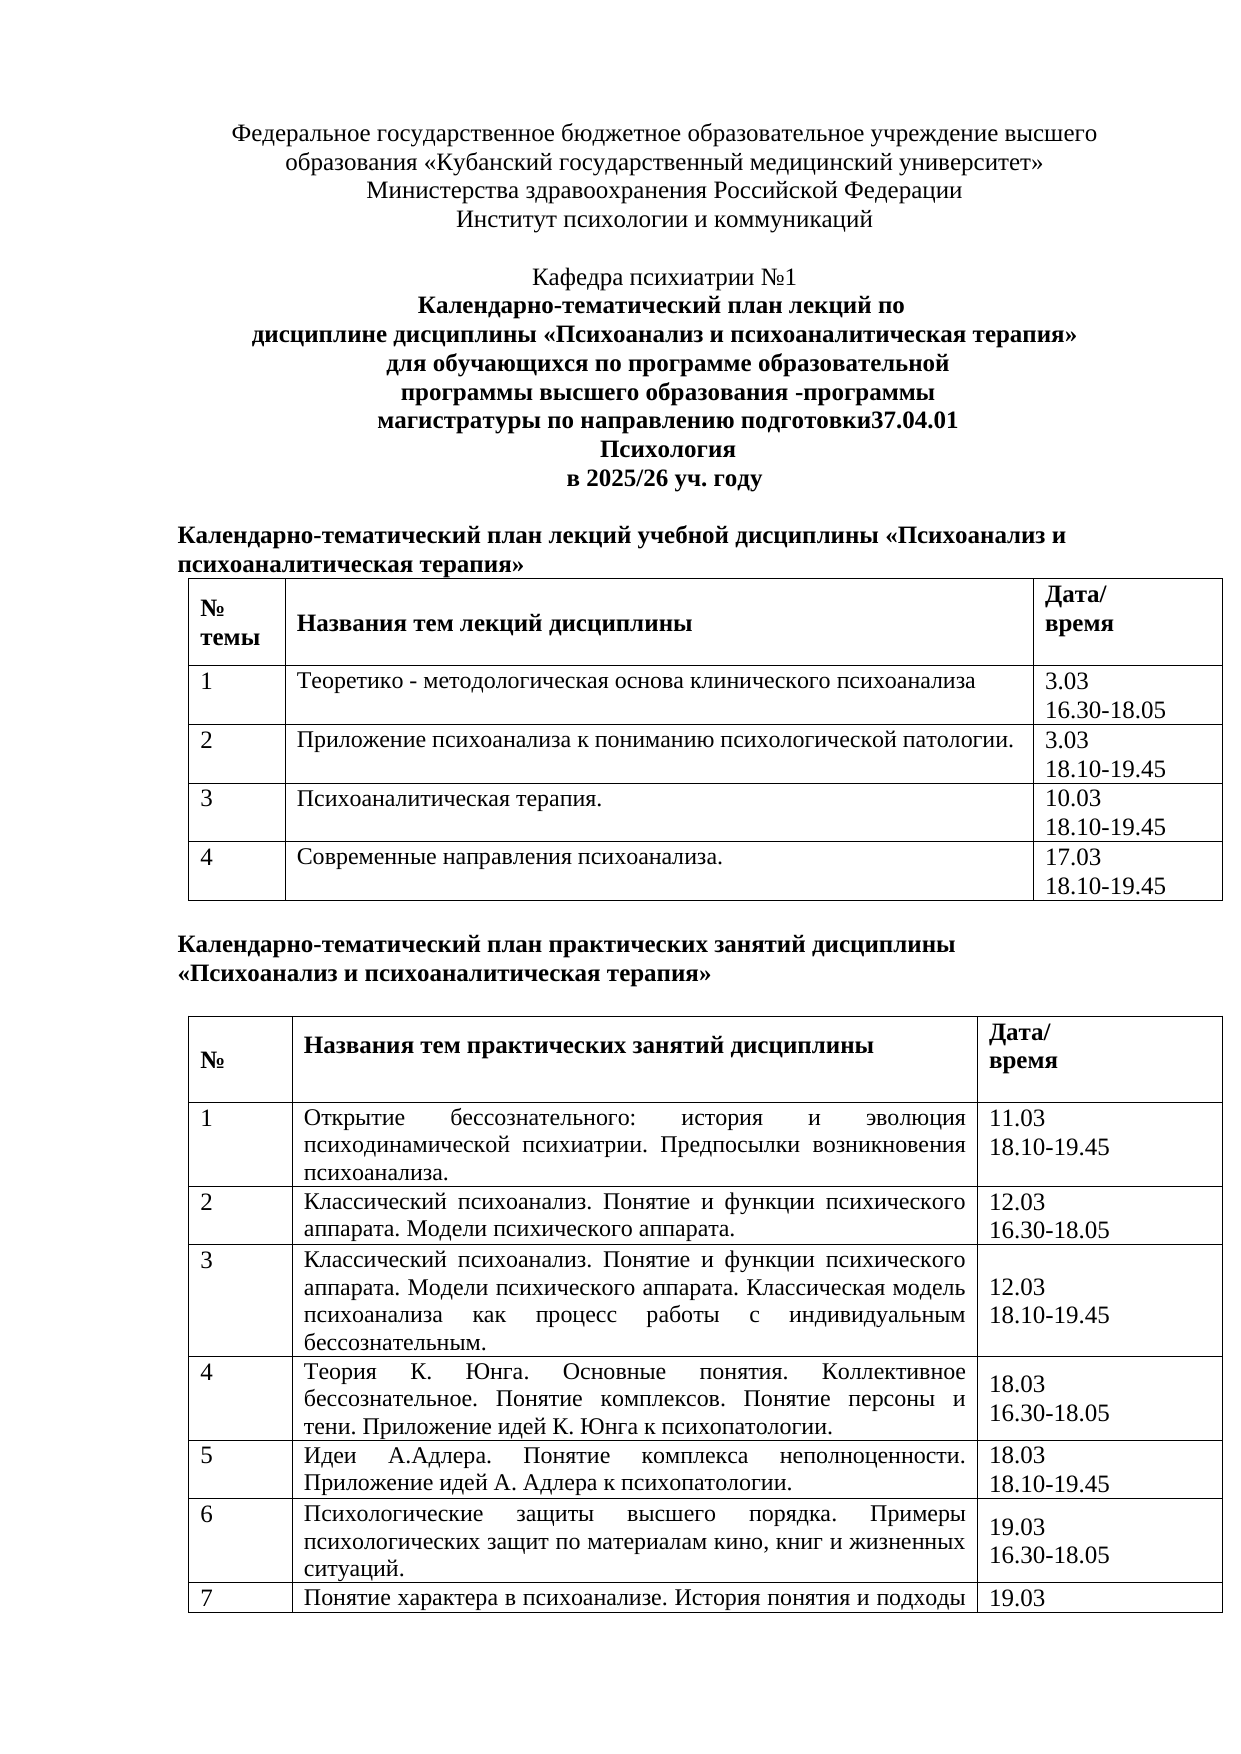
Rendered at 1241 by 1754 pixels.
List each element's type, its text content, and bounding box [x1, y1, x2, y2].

table_cell 19.03 18.10-19.45 [978, 1583, 1222, 1612]
table_cell Открытие бессознательного: история и эволюция психодинамической психиатрии. Предпосылки возникновения психоанализа. [293, 1103, 977, 1186]
table_header Дата/ время [978, 1017, 1222, 1102]
table_cell 3 [189, 784, 285, 841]
table_cell 2 [189, 725, 285, 782]
table_cell Психоаналитическая терапия. [286, 784, 1033, 841]
text для обучающихся по программе образовательной программы высшего образования -программы магистратуры по направлению подготовки37.04.01 Психология [364, 348, 972, 463]
table_cell 4 [189, 1357, 292, 1439]
table_header № темы [189, 579, 285, 665]
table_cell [293, 1583, 977, 1612]
table_cell Психологические защиты высшего порядка. Примеры психологических защит по материалам кино, книг и жизненных ситуаций. [293, 1499, 977, 1582]
table_cell Идеи А.Адлера. Понятие комплекса неполноценности. Приложение идей А. Адлера к психопатологии. [293, 1441, 977, 1498]
table_cell 18.03 18.10-19.45 [978, 1441, 1222, 1498]
table_cell Классический психоанализ. Понятие и функции психического аппарата. Модели психического аппарата. [293, 1187, 977, 1244]
text Министерства здравоохранения Российской Федерации [177, 176, 1152, 204]
table_cell 19.03 16.30-18.05 [978, 1499, 1222, 1582]
table_cell 7 [189, 1583, 292, 1612]
table_cell Классический психоанализ. Понятие и функции психического аппарата. Модели психического аппарата. Классическая модель психоанализа как процесс работы с индивидуальным бессознательным. [293, 1245, 977, 1356]
table_header Названия тем лекций дисциплины [286, 579, 1033, 665]
table_cell 12.03 18.10-19.45 [978, 1245, 1222, 1356]
table_cell 5 [189, 1441, 292, 1498]
table_cell Теория К. Юнга. Основные понятия. Коллективное бессознательное. Понятие комплексов. Понятие персоны и тени. Приложение идей К. Юнга к психопатологии. [293, 1357, 977, 1439]
table_cell 1 [189, 666, 285, 724]
table_header Названия тем практических занятий дисциплины [293, 1017, 977, 1102]
table_cell 12.03 16.30-18.05 [978, 1187, 1222, 1244]
table_header № [189, 1017, 292, 1102]
table_cell 6 [189, 1499, 292, 1582]
table_cell 4 [189, 842, 285, 899]
text Календарно-тематический план лекций учебной дисциплины «Психоанализ и психоаналитическая терапия» [177, 521, 1152, 578]
text Календарно-тематический план лекций по дисциплине дисциплины «Психоанализ и психоаналитическая терапия» [177, 291, 1152, 348]
text Календарно-тематический план практических занятий дисциплины [177, 929, 1152, 958]
table_cell 11.03 18.10-19.45 [978, 1103, 1222, 1186]
table_cell 3 [189, 1245, 292, 1356]
table_cell Теоретико - методологическая основа клинического психоанализа [286, 666, 1033, 724]
table_cell 18.03 16.30-18.05 [978, 1357, 1222, 1439]
table_cell 2 [189, 1187, 292, 1244]
text «Психоанализ и психоаналитическая терапия» [177, 958, 1152, 987]
table_cell 3.03 16.30-18.05 [1034, 666, 1222, 724]
table_cell Приложение психоанализа к пониманию психологической патологии. [286, 725, 1033, 782]
text Федеральное государственное бюджетное образовательное учреждение высшего образования «Кубанский государственный медицинский университет» [177, 118, 1152, 176]
table_cell Современные направления психоанализа. [286, 842, 1033, 899]
text Кафедра психиатрии №1 [177, 262, 1152, 291]
table_cell 1 [189, 1103, 292, 1186]
table_cell 10.03 18.10-19.45 [1034, 784, 1222, 841]
table_cell 3.03 18.10-19.45 [1034, 725, 1222, 782]
table_cell 17.03 18.10-19.45 [1034, 842, 1222, 899]
text в 2025/26 уч. году [177, 463, 1152, 492]
text Институт психологии и коммуникаций [177, 204, 1152, 233]
table_header Дата/ время [1034, 579, 1222, 665]
